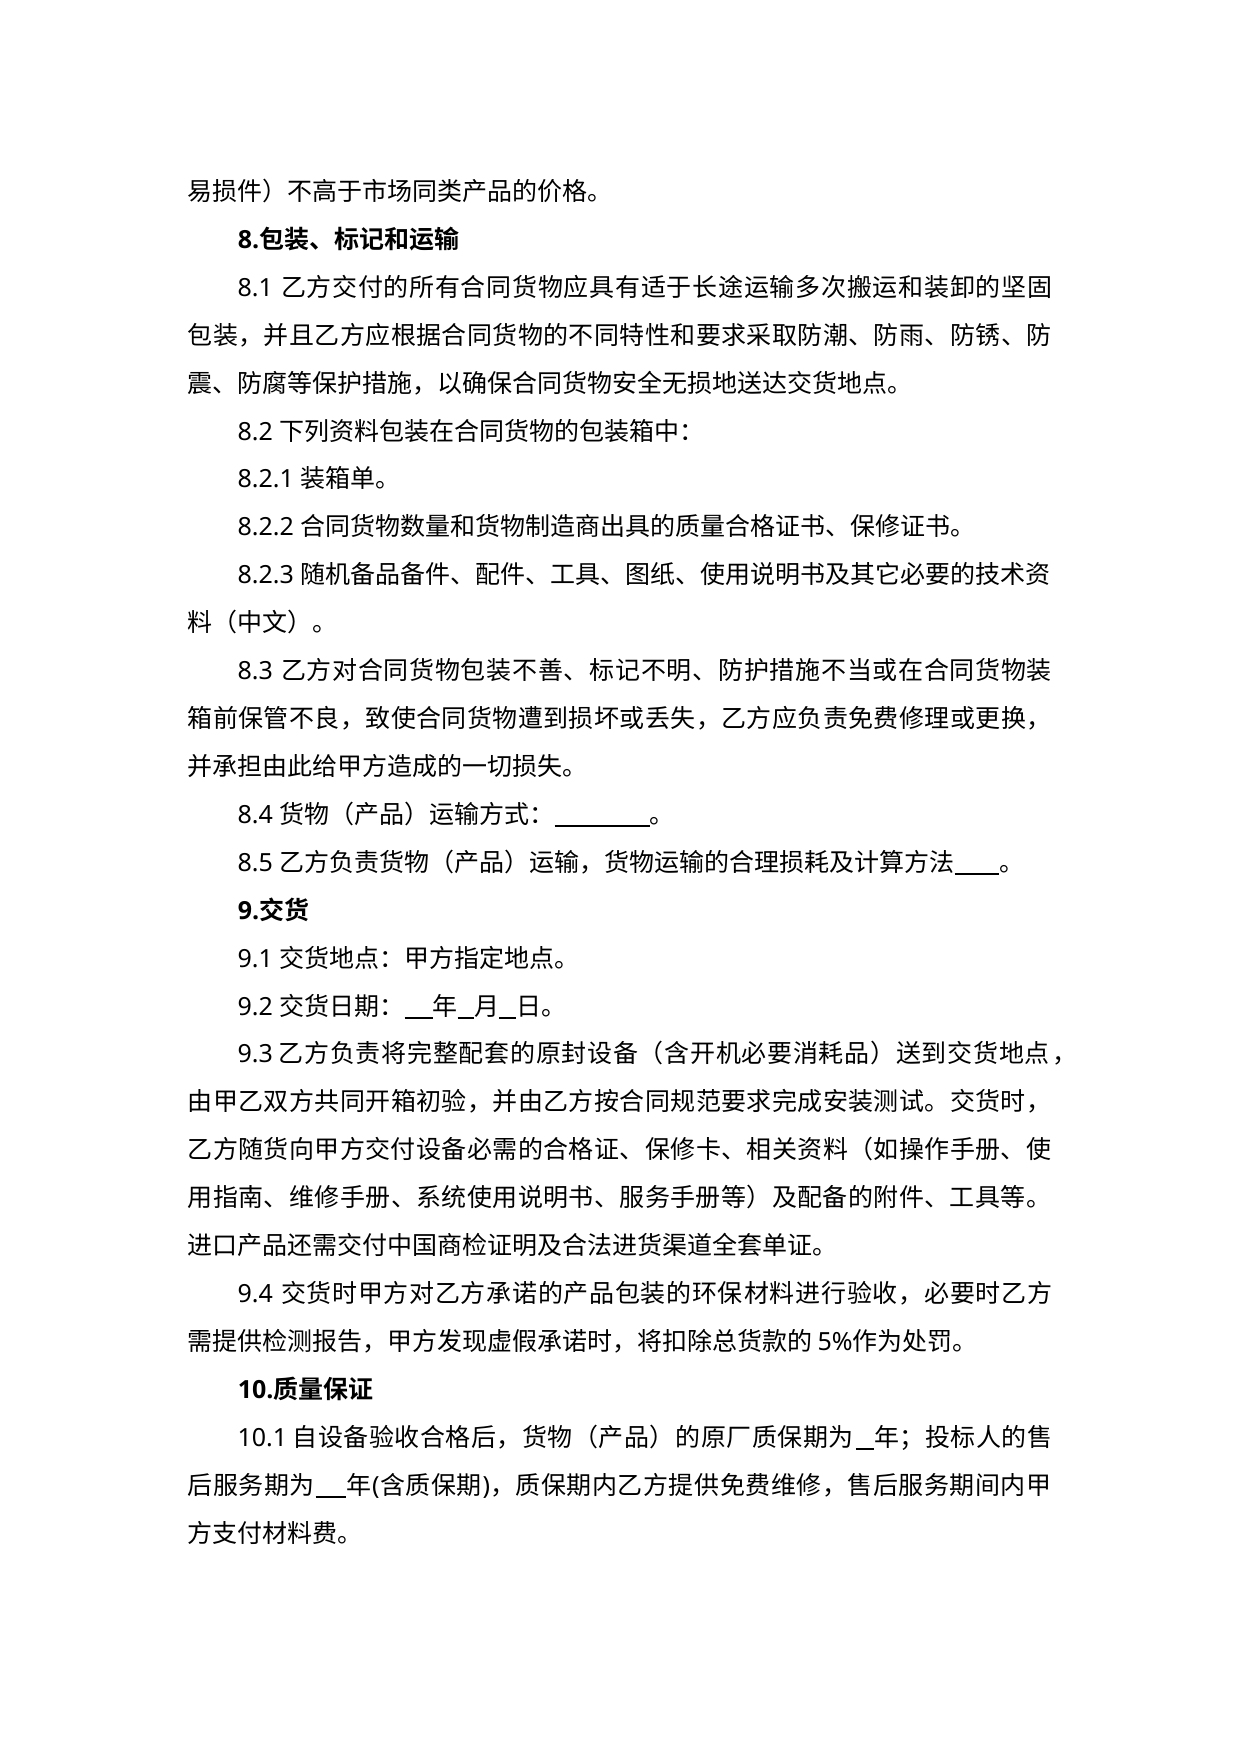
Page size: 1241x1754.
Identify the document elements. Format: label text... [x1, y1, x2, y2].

text 9.4 交货时甲方对乙方承诺的产品包装的环保材料进行验收，必要时乙方需提供检测报告，甲方发现虚假承诺时，将扣除总货款的5%作为处罚。 [187, 1264, 1053, 1360]
text 8.4 货物（产品）运输方式： 。 [187, 785, 1053, 833]
text 10.1自设备验收合格后，货物（产品）的原厂质保期为 年；投标人的售后服务期为 年(含质保期)，质保期内乙方提供免费维修，售后服务期间内甲方支付材料费。 [187, 1408, 1053, 1552]
text 8.2.2 合同货物数量和货物制造商出具的质量合格证书、保修证书。 [187, 497, 1053, 545]
text 9.交货 [187, 881, 1053, 929]
text 8.3 乙方对合同货物包装不善、标记不明、防护措施不当或在合同货物装箱前保管不良，致使合同货物遭到损坏或丢失，乙方应负责免费修理或更换，并承担由此给甲方造成的一切损失。 [187, 641, 1053, 785]
text 8.2 下列资料包装在合同货物的包装箱中： [187, 402, 1053, 449]
text 9.3乙方负责将完整配套的原封设备（含开机必要消耗品）送到交货地点，由甲乙双方共同开箱初验，并由乙方按合同规范要求完成安装测试。交货时，乙方随货向甲方交付设备必需的合格证、保修卡、相关资料（如操作手册、使用指南、维修手册、系统使用说明书、服务手册等）及配备的附件、工具等。进口产品还需交付中国商检证明及合法进货渠道全套单证。 [187, 1024, 1053, 1264]
text 8.2.1 装箱单。 [187, 449, 1053, 497]
text 8.2.3 随机备品备件、配件、工具、图纸、使用说明书及其它必要的技术资料（中文）。 [187, 545, 1053, 641]
text 8.5 乙方负责货物（产品）运输，货物运输的合理损耗及计算方法 。 [187, 833, 1053, 881]
text 9.1 交货地点：甲方指定地点。 [187, 929, 1053, 977]
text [187, 162, 1053, 210]
text 9.2 交货日期： 年 月 日。 [187, 977, 1053, 1024]
text 8.1 乙方交付的所有合同货物应具有适于长途运输多次搬运和装卸的坚固包装，并且乙方应根据合同货物的不同特性和要求采取防潮、防雨、防锈、防震、防腐等保护措施，以确保合同货物安全无损地送达交货地点。 [187, 258, 1053, 402]
text 8.包装、标记和运输 [187, 210, 1053, 258]
text 10.质量保证 [187, 1360, 1053, 1408]
